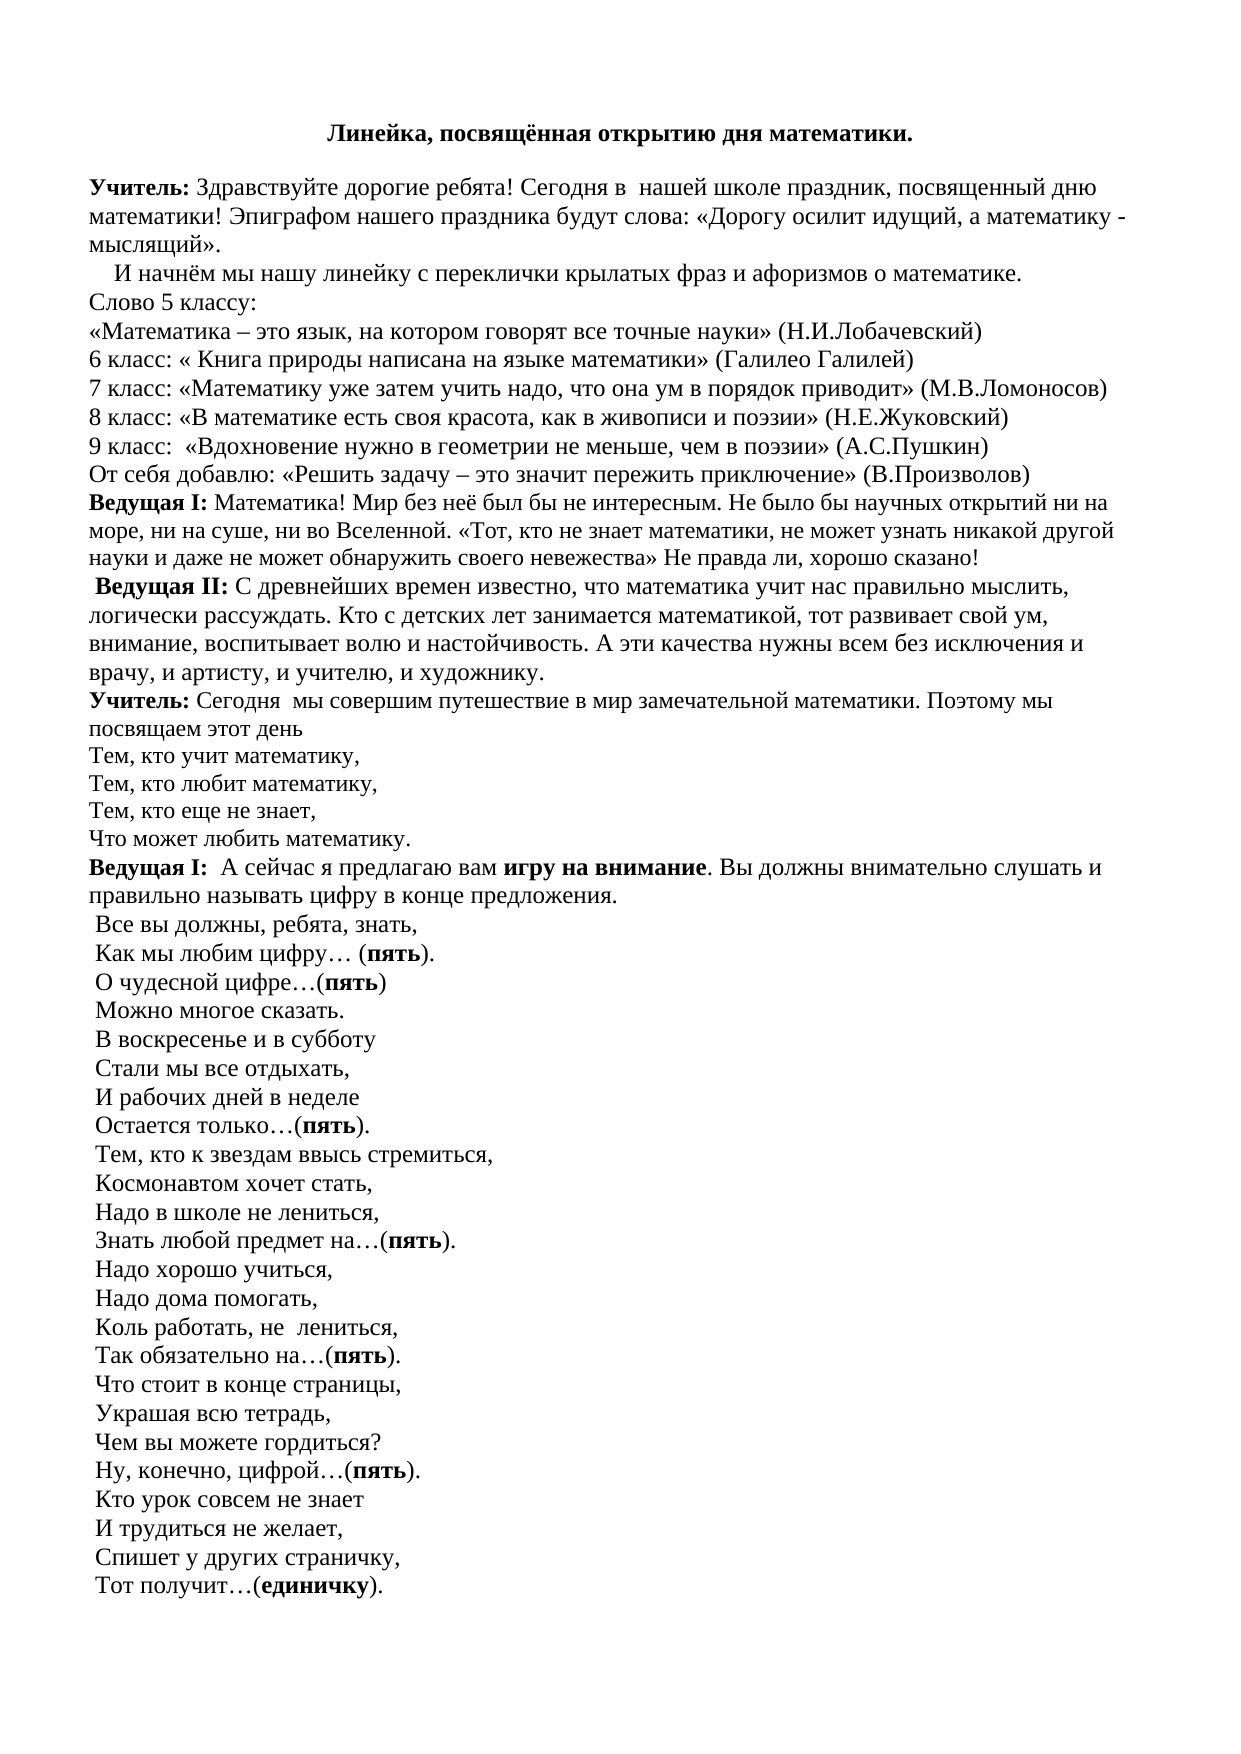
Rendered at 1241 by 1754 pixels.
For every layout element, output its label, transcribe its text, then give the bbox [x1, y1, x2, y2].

text И начнём мы нашу линейку с переклички крылатых фраз и афоризмов о математике. [89, 258, 1152, 287]
text Украшая всю тетрадь, [89, 1398, 1152, 1427]
text Ведущая I: Математика! Мир без неё был бы не интересным. Не было бы научных открытий ни на море, ни на суше, ни во Вселенной. «Тот, кто не знает математики, не может узнать никакой другой науки и даже не может обнаружить своего невежества» Не правда ли, хорошо сказано! [89, 488, 1152, 571]
text Надо хорошо учиться, [89, 1254, 1152, 1283]
text 6 класс: « Книга природы написана на языке математики» (Галилео Галилей) [89, 344, 1152, 373]
text Коль работать, не лениться, [89, 1312, 1152, 1340]
text Знать любой предмет на…(пять). [89, 1225, 1152, 1254]
text Ведущая I: А сейчас я предлагаю вам игру на внимание. Вы должны внимательно слушать и правильно называть цифру в конце предложения. [89, 852, 1152, 909]
text Чем вы можете гордиться? [89, 1427, 1152, 1455]
text Так обязательно на…(пять). [89, 1340, 1152, 1369]
text Что стоит в конце страницы, [89, 1369, 1152, 1398]
text О чудесной цифре…(пять) [89, 967, 1152, 995]
text Ну, конечно, цифрой…(пять). [89, 1455, 1152, 1484]
text И рабочих дней в неделе [89, 1082, 1152, 1110]
text 7 класс: «Математику уже затем учить надо, что она ум в порядок приводит» (М.В.Ломоносов) [15, 373, 1152, 402]
text Тем, кто любит математику, [89, 769, 1152, 796]
text 9 класс: «Вдохновение нужно в геометрии не меньше, чем в поэзии» (А.С.Пушкин) [89, 431, 1152, 459]
text Остается только…(пять). [89, 1110, 1152, 1139]
text Учитель: Сегодня мы совершим путешествие в мир замечательной математики. Поэтому мы посвящаем этот день [89, 686, 1152, 741]
text Все вы должны, ребята, знать, [89, 909, 1152, 938]
text Что может любить математику. [89, 824, 1152, 852]
text Космонавтом хочет стать, [89, 1168, 1152, 1197]
text Надо в школе не лениться, [89, 1197, 1152, 1225]
text Надо дома помогать, [89, 1283, 1152, 1312]
text Тем, кто еще не знает, [89, 796, 1152, 824]
text Можно многое сказать. [89, 995, 1152, 1024]
text Тем, кто к звездам ввысь стремиться, [89, 1139, 1152, 1168]
text Стали мы все отдыхать, [89, 1053, 1152, 1082]
text Кто урок совсем не знает [89, 1484, 1152, 1513]
text «Математика – это язык, на котором говорят все точные науки» (Н.И.Лобачевский) [89, 316, 1152, 344]
text И трудиться не желает, [89, 1513, 1152, 1542]
text 8 класс: «В математике есть своя красота, как в живописи и поэзии» (Н.Е.Жуковский) [89, 402, 1152, 431]
text Линейка, посвящённая открытию дня математики. [89, 118, 1152, 147]
text Тем, кто учит математику, [89, 741, 1152, 769]
text От себя добавлю: «Решить задачу – это значит пережить приключение» (В.Произволов) [89, 459, 1152, 488]
text Спишет у других страничку, [89, 1542, 1152, 1570]
text Ведущая II: С древнейших времен известно, что математика учит нас правильно мыслить, логически рассуждать. Кто с детских лет занимается математикой, тот развивает свой ум, внимание, воспитывает волю и настойчивость. А эти качества нужны всем без исключения и врачу, и артисту, и учителю, и художнику. [89, 571, 1152, 686]
text Слово 5 классу: [89, 287, 1152, 316]
text Тот получит…(единичку). [89, 1570, 1152, 1599]
text Учитель: Здравствуйте дорогие ребята! Сегодня в нашей школе праздник, посвященный дню математики! Эпиграфом нашего праздника будут слова: «Дорогу осилит идущий, а математику -мыслящий». [89, 172, 1152, 258]
text В воскресенье и в субботу [89, 1024, 1152, 1053]
text Как мы любим цифру… (пять). [89, 938, 1152, 967]
